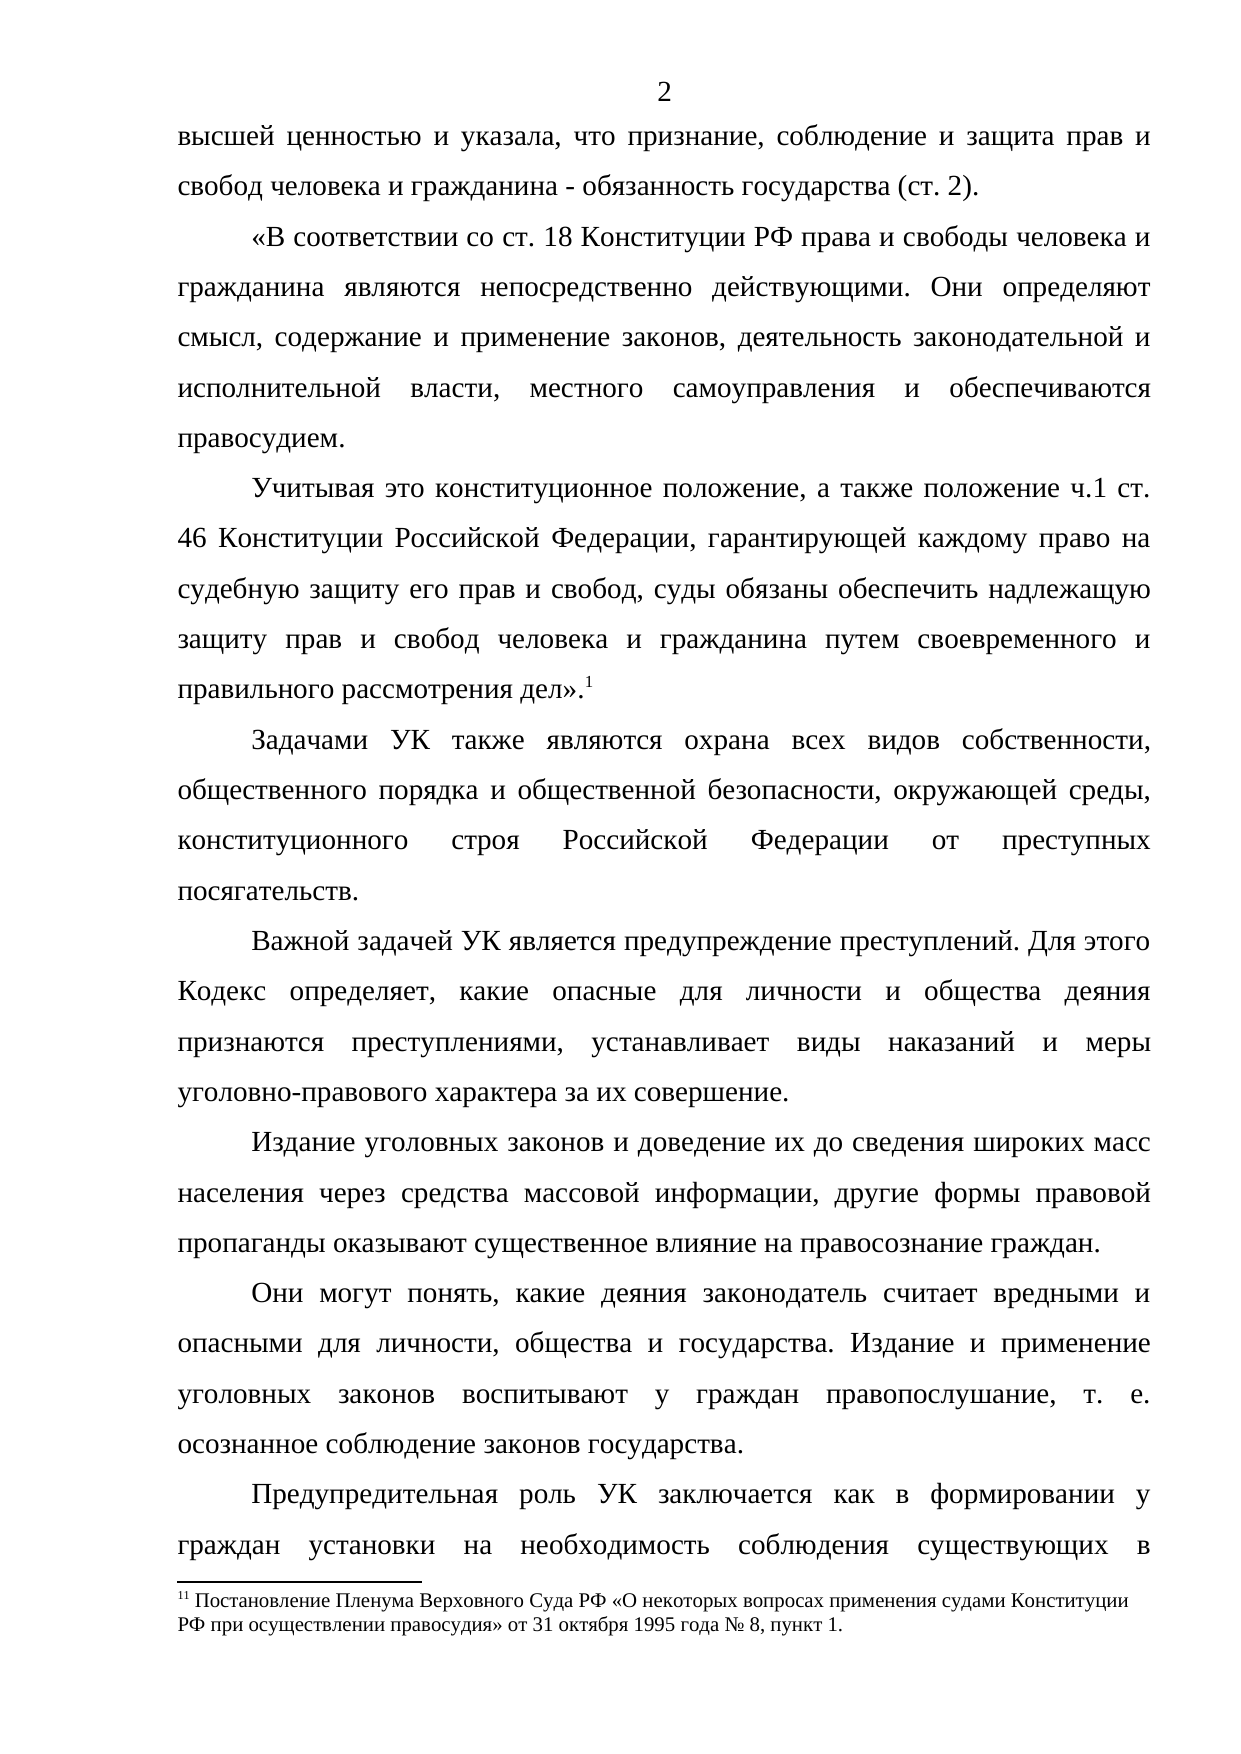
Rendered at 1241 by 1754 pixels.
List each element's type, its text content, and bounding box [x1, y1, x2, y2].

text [177, 1477, 1152, 1560]
text Учитывая это конституционное положение, а также положение ч.1 ст. 46 Конституции Российской Федерации, гарантирующей каждому право на судебную защиту его прав и свобод, суды обязаны обеспечить надлежащую защиту прав и свобод человека и гражданина путем своевременного и правильного рассмотрения дел».1 [177, 470, 1152, 705]
text Задачами УК также являются охрана всех видов собственности, общественного порядка и общественной безопасности, окружающей среды, конституционного строя Российской Федерации от преступных посягательств. [177, 722, 1152, 906]
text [177, 118, 1152, 202]
text Они могут понять, какие деяния законодатель считает вредными и опасными для личности, общества и государства. Издание и применение уголовных законов воспитывают у граждан правопослушание, т. е. осознанное соблюдение законов государства. [177, 1275, 1152, 1460]
text Важной задачей УК является предупреждение преступлений. Для этого Кодекс определяет, какие опасные для личности и общества деяния признаются преступлениями, устанавливает виды наказаний и меры уголовно-правового характера за их совершение. [177, 923, 1152, 1108]
text Издание уголовных законов и доведение их до сведения широких масс населения через средства массовой информации, другие формы правовой пропаганды оказывают существенное влияние на правосознание граждан. [177, 1124, 1152, 1258]
text «В соответствии со ст. 18 Конституции РФ права и свободы человека и гражданина являются непосредственно действующими. Они определяют смысл, содержание и применение законов, деятельность законодательной и исполнительной власти, местного самоуправления и обеспечиваются правосудием. [177, 219, 1152, 453]
